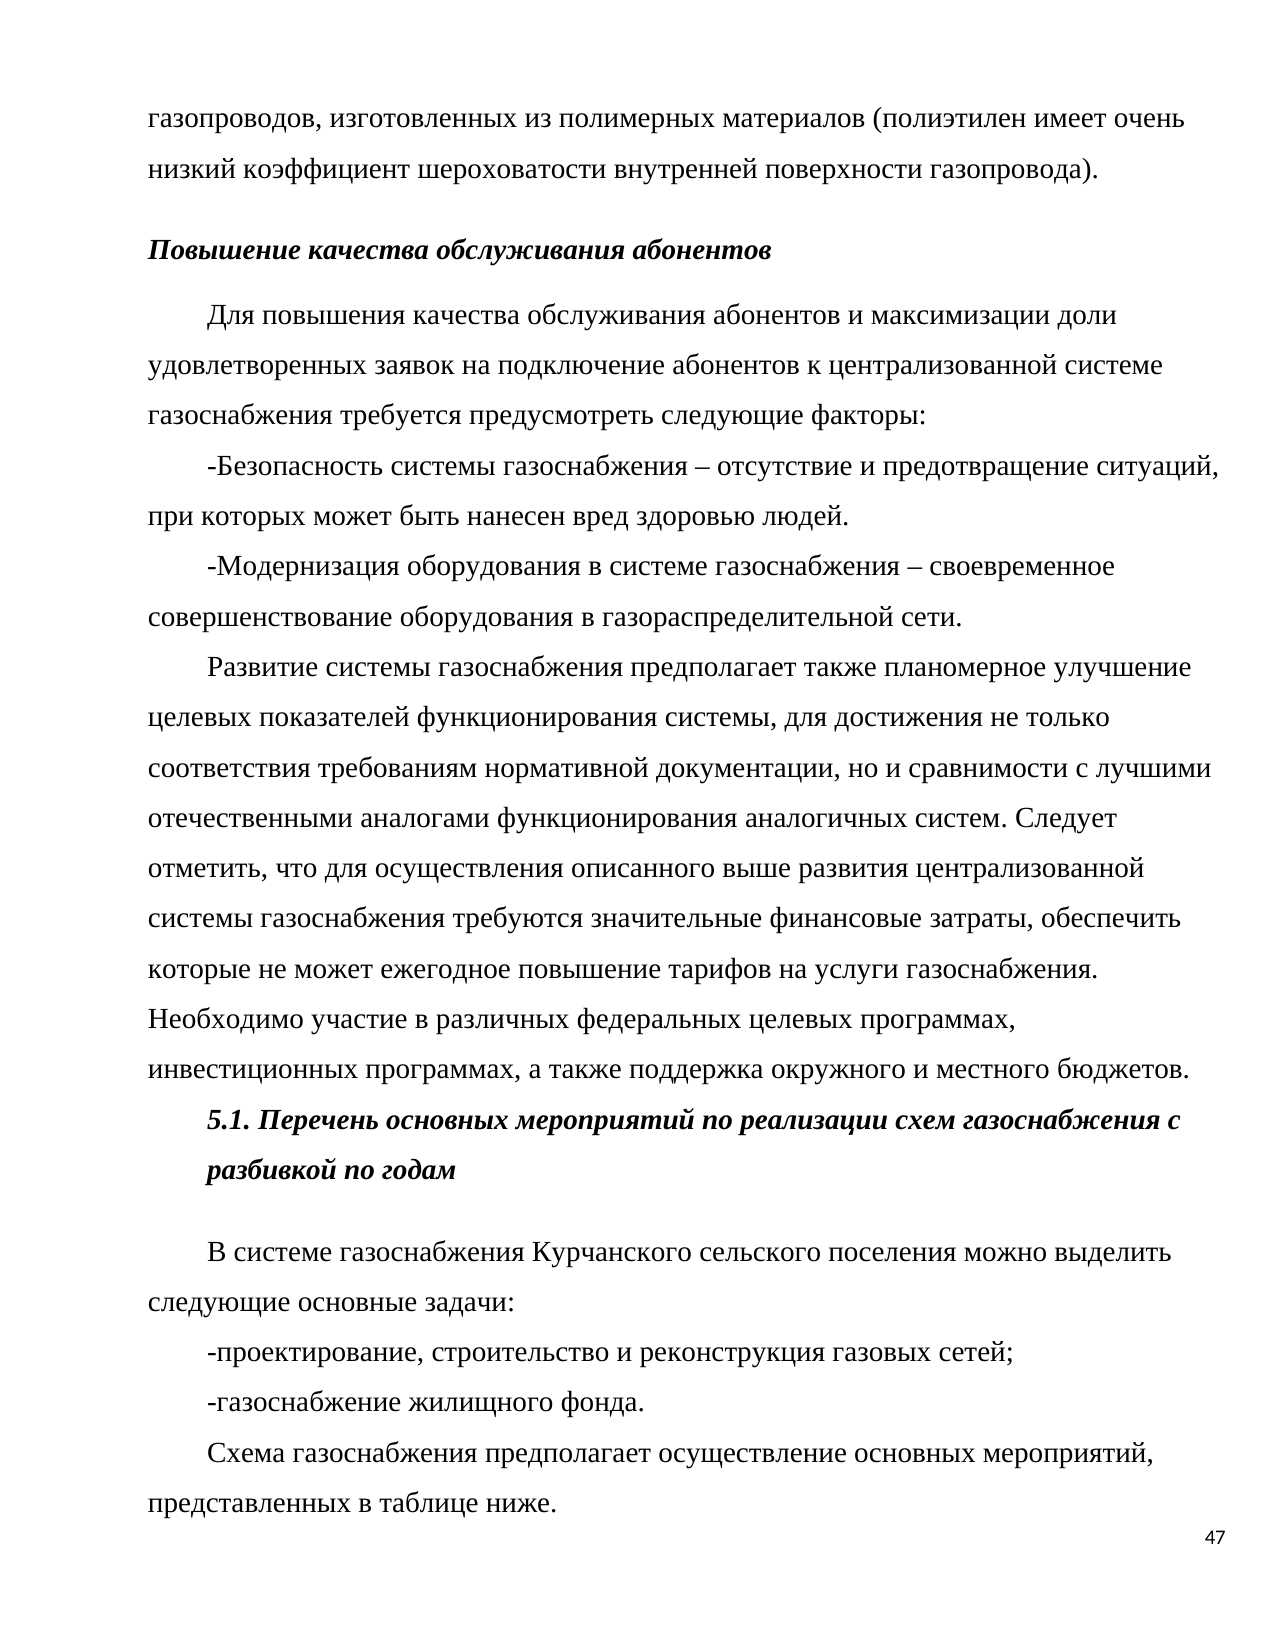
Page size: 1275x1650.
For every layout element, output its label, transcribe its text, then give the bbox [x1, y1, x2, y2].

text совершенствование оборудования в газораспределительной сети. [148, 599, 1226, 632]
text -Безопасность системы газоснабжения – отсутствие и предотвращение ситуаций, при которых может быть нанесен вред здоровью людей. [148, 448, 1226, 532]
text Повышение качества обслуживания абонентов [148, 232, 1226, 266]
text 5.1. Перечень основных мероприятий по реализации схем газоснабжения с [148, 1102, 1226, 1135]
text газопроводов, изготовленных из полимерных материалов (полиэтилен имеет очень низкий коэффициент шероховатости внутренней поверхности газопровода). [148, 100, 1226, 184]
text Для повышения качества обслуживания абонентов и максимизации доли [148, 297, 1226, 330]
text разбивкой по годам [148, 1152, 1226, 1186]
text -газоснабжение жилищного фонда. [148, 1384, 1226, 1418]
text -Модернизация оборудования в системе газоснабжения – своевременное [148, 548, 1226, 582]
text следующие основные задачи: [148, 1284, 1226, 1317]
text Схема газоснабжения предполагает осуществление основных мероприятий, представленных в таблице ниже. [148, 1435, 1226, 1519]
text газоснабжения требуется предусмотреть следующие факторы: [148, 397, 1226, 431]
text Развитие системы газоснабжения предполагает также планомерное улучшение [148, 649, 1226, 683]
text В системе газоснабжения Курчанского сельского поселения можно выделить [148, 1234, 1226, 1267]
text -проектирование, строительство и реконструкция газовых сетей; [148, 1334, 1226, 1368]
text удовлетворенных заявок на подключение абонентов к централизованной системе [148, 347, 1226, 381]
text целевых показателей функционирования системы, для достижения не только соответствия требованиям нормативной документации, но и сравнимости с лучшими отечественными аналогами функционирования аналогичных систем. Следует отметить, что для осуществления описанного выше развития централизованной системы газоснабжения требуются значительные финансовые затраты, обеспечить которые не может ежегодное повышение тарифов на услуги газоснабжения. Необходимо участие в различных федеральных целевых программах, инвестиционных программах, а также поддержка окружного и местного бюджетов. [148, 699, 1226, 1085]
